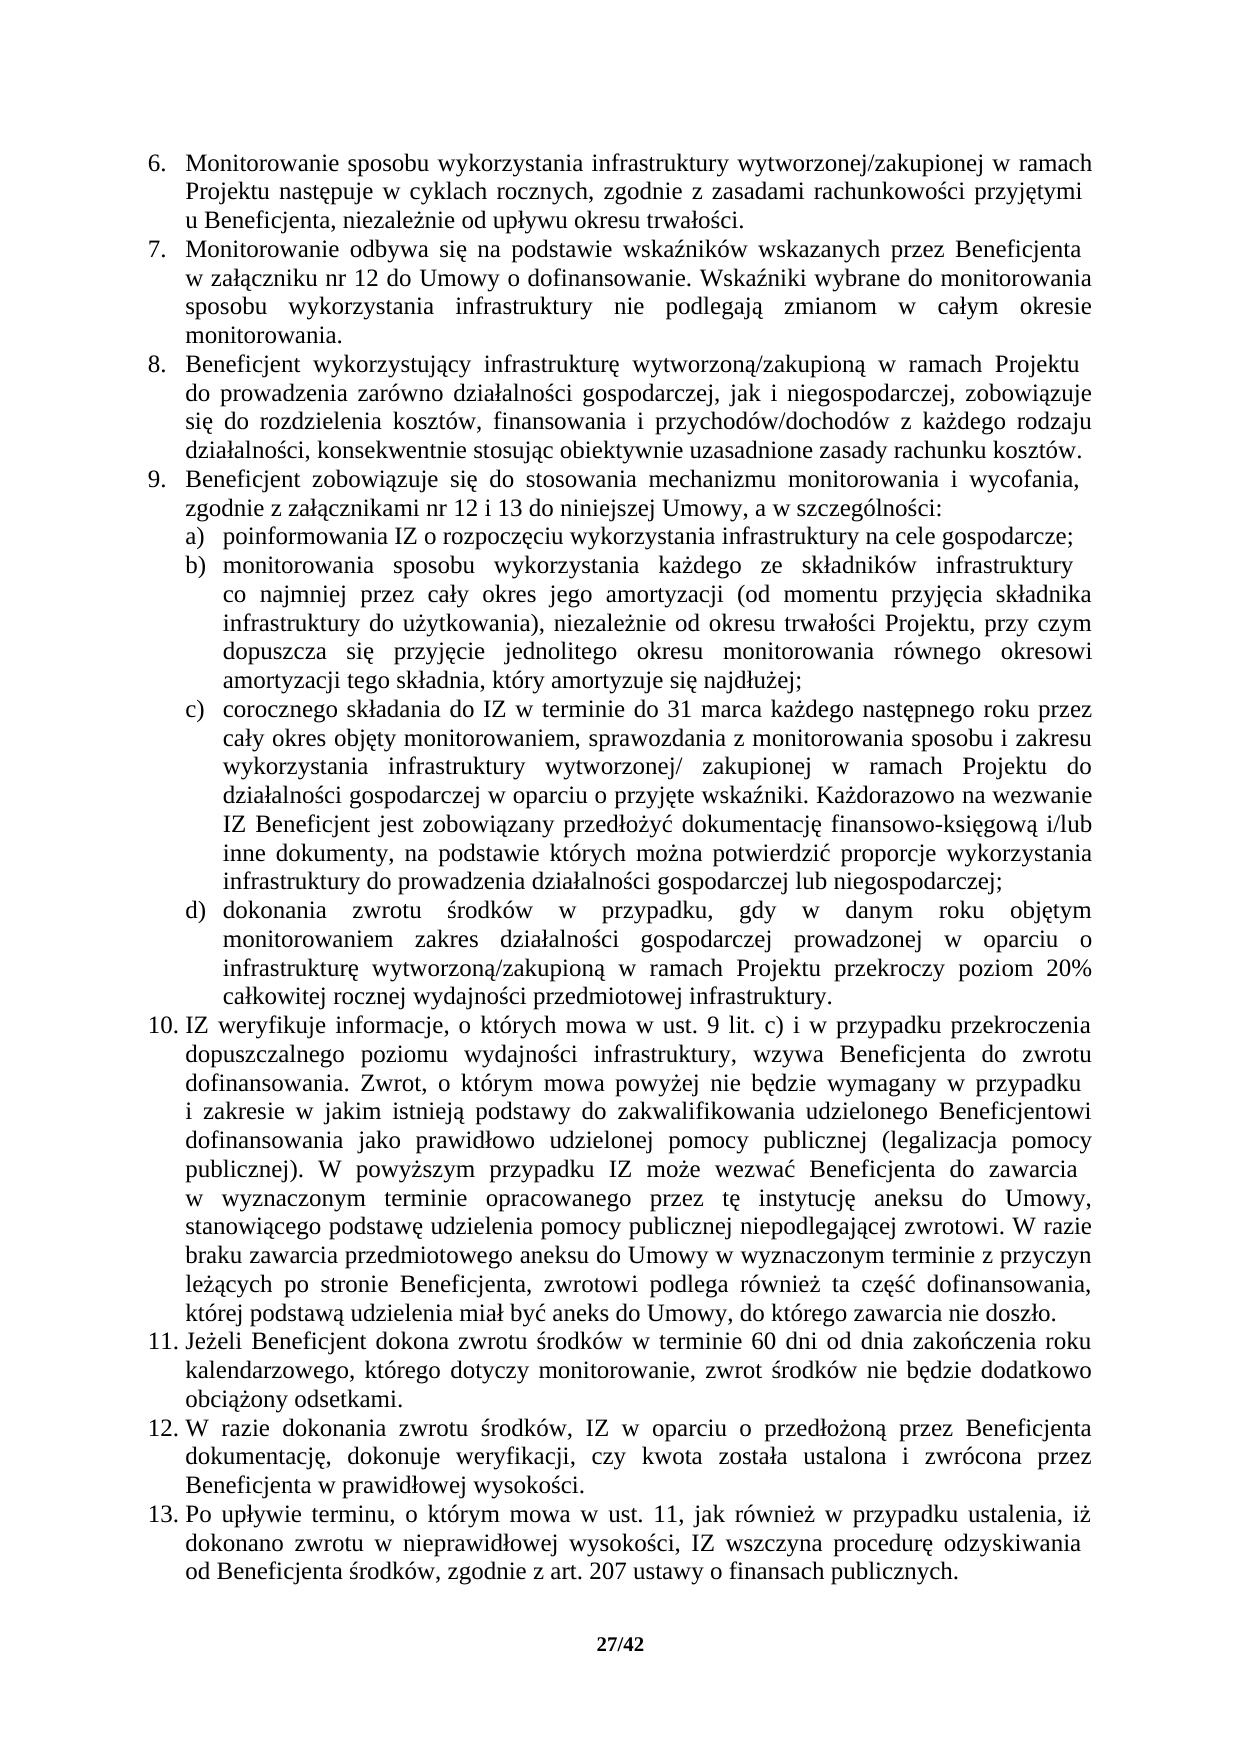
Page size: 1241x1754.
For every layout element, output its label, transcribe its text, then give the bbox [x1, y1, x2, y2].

list monitorowania sposobu wykorzystania każdego ze składników infrastruktury co najmniej przez cały okres jego amortyzacji (od momentu przyjęcia składnika infrastruktury do użytkowania), niezależnie od okresu trwałości Projektu, przy czym dopuszcza się przyjęcie jednolitego okresu monitorowania równego okresowi amortyzacji tego składnia, który amortyzuje się najdłużej; [185, 550, 1093, 694]
list Monitorowanie sposobu wykorzystania infrastruktury wytworzonej/zakupionej w ramach Projektu następuje w cyklach rocznych, zgodnie z zasadami rachunkowości przyjętymi u Beneficjenta, niezależnie od upływu okresu trwałości. [148, 148, 1093, 234]
list Monitorowanie odbywa się na podstawie wskaźników wskazanych przez Beneficjenta w załączniku nr 12 do Umowy o dofinansowanie. Wskaźniki wybrane do monitorowania sposobu wykorzystania infrastruktury nie podlegają zmianom w całym okresie monitorowania. [148, 234, 1093, 349]
list Po upływie terminu, o którym mowa w ust. 11, jak również w przypadku ustalenia, iż dokonano zwrotu w nieprawidłowej wysokości, IZ wszczyna procedurę odzyskiwania od Beneficjenta środków, zgodnie z art. 207 ustawy o finansach publicznych. [148, 1499, 1093, 1585]
list Beneficjent wykorzystujący infrastrukturę wytworzoną/zakupioną w ramach Projektu do prowadzenia zarówno działalności gospodarczej, jak i niegospodarczej, zobowiązuje się do rozdzielenia kosztów, finansowania i przychodów/dochodów z każdego rodzaju działalności, konsekwentnie stosując obiektywnie uzasadnione zasady rachunku kosztów. [148, 349, 1093, 464]
list dokonania zwrotu środków w przypadku, gdy w danym roku objętym monitorowaniem zakres działalności gospodarczej prowadzonej w oparciu o infrastrukturę wytworzoną/zakupioną w ramach Projektu przekroczy poziom 20% całkowitej rocznej wydajności przedmiotowej infrastruktury. [185, 895, 1093, 1010]
list Jeżeli Beneficjent dokona zwrotu środków w terminie 60 dni od dnia zakończenia roku kalendarzowego, którego dotyczy monitorowanie, zwrot środków nie będzie dodatkowo obciążony odsetkami. [148, 1326, 1093, 1413]
list poinformowania IZ o rozpoczęciu wykorzystania infrastruktury na cele gospodarcze; [185, 521, 1093, 550]
list corocznego składania do IZ w terminie do 31 marca każdego następnego roku przez cały okres objęty monitorowaniem, sprawozdania z monitorowania sposobu i zakresu wykorzystania infrastruktury wytworzonej/ zakupionej w ramach Projektu do działalności gospodarczej w oparciu o przyjęte wskaźniki. Każdorazowo na wezwanie IZ Beneficjent jest zobowiązany przedłożyć dokumentację finansowo-księgową i/lub inne dokumenty, na podstawie których można potwierdzić proporcje wykorzystania infrastruktury do prowadzenia działalności gospodarczej lub niegospodarczej; [185, 694, 1093, 895]
list IZ weryfikuje informacje, o których mowa w ust. 9 lit. c) i w przypadku przekroczenia dopuszczalnego poziomu wydajności infrastruktury, wzywa Beneficjenta do zwrotu dofinansowania. Zwrot, o którym mowa powyżej nie będzie wymagany w przypadku i zakresie w jakim istnieją podstawy do zakwalifikowania udzielonego Beneficjentowi dofinansowania jako prawidłowo udzielonej pomocy publicznej (legalizacja pomocy publicznej). W powyższym przypadku IZ może wezwać Beneficjenta do zawarcia w wyznaczonym terminie opracowanego przez tę instytucję aneksu do Umowy, stanowiącego podstawę udzielenia pomocy publicznej niepodlegającej zwrotowi. W razie braku zawarcia przedmiotowego aneksu do Umowy w wyznaczonym terminie z przyczyn leżących po stronie Beneficjenta, zwrotowi podlega również ta część dofinansowania, której podstawą udzielenia miał być aneks do Umowy, do którego zawarcia nie doszło. [148, 1010, 1093, 1326]
list W razie dokonania zwrotu środków, IZ w oparciu o przedłożoną przez Beneficjenta dokumentację, dokonuje weryfikacji, czy kwota została ustalona i zwrócona przez Beneficjenta w prawidłowej wysokości. [148, 1413, 1093, 1499]
list Beneficjent zobowiązuje się do stosowania mechanizmu monitorowania i wycofania, zgodnie z załącznikami nr 12 i 13 do niniejszej Umowy, a w szczególności: [148, 464, 1093, 521]
